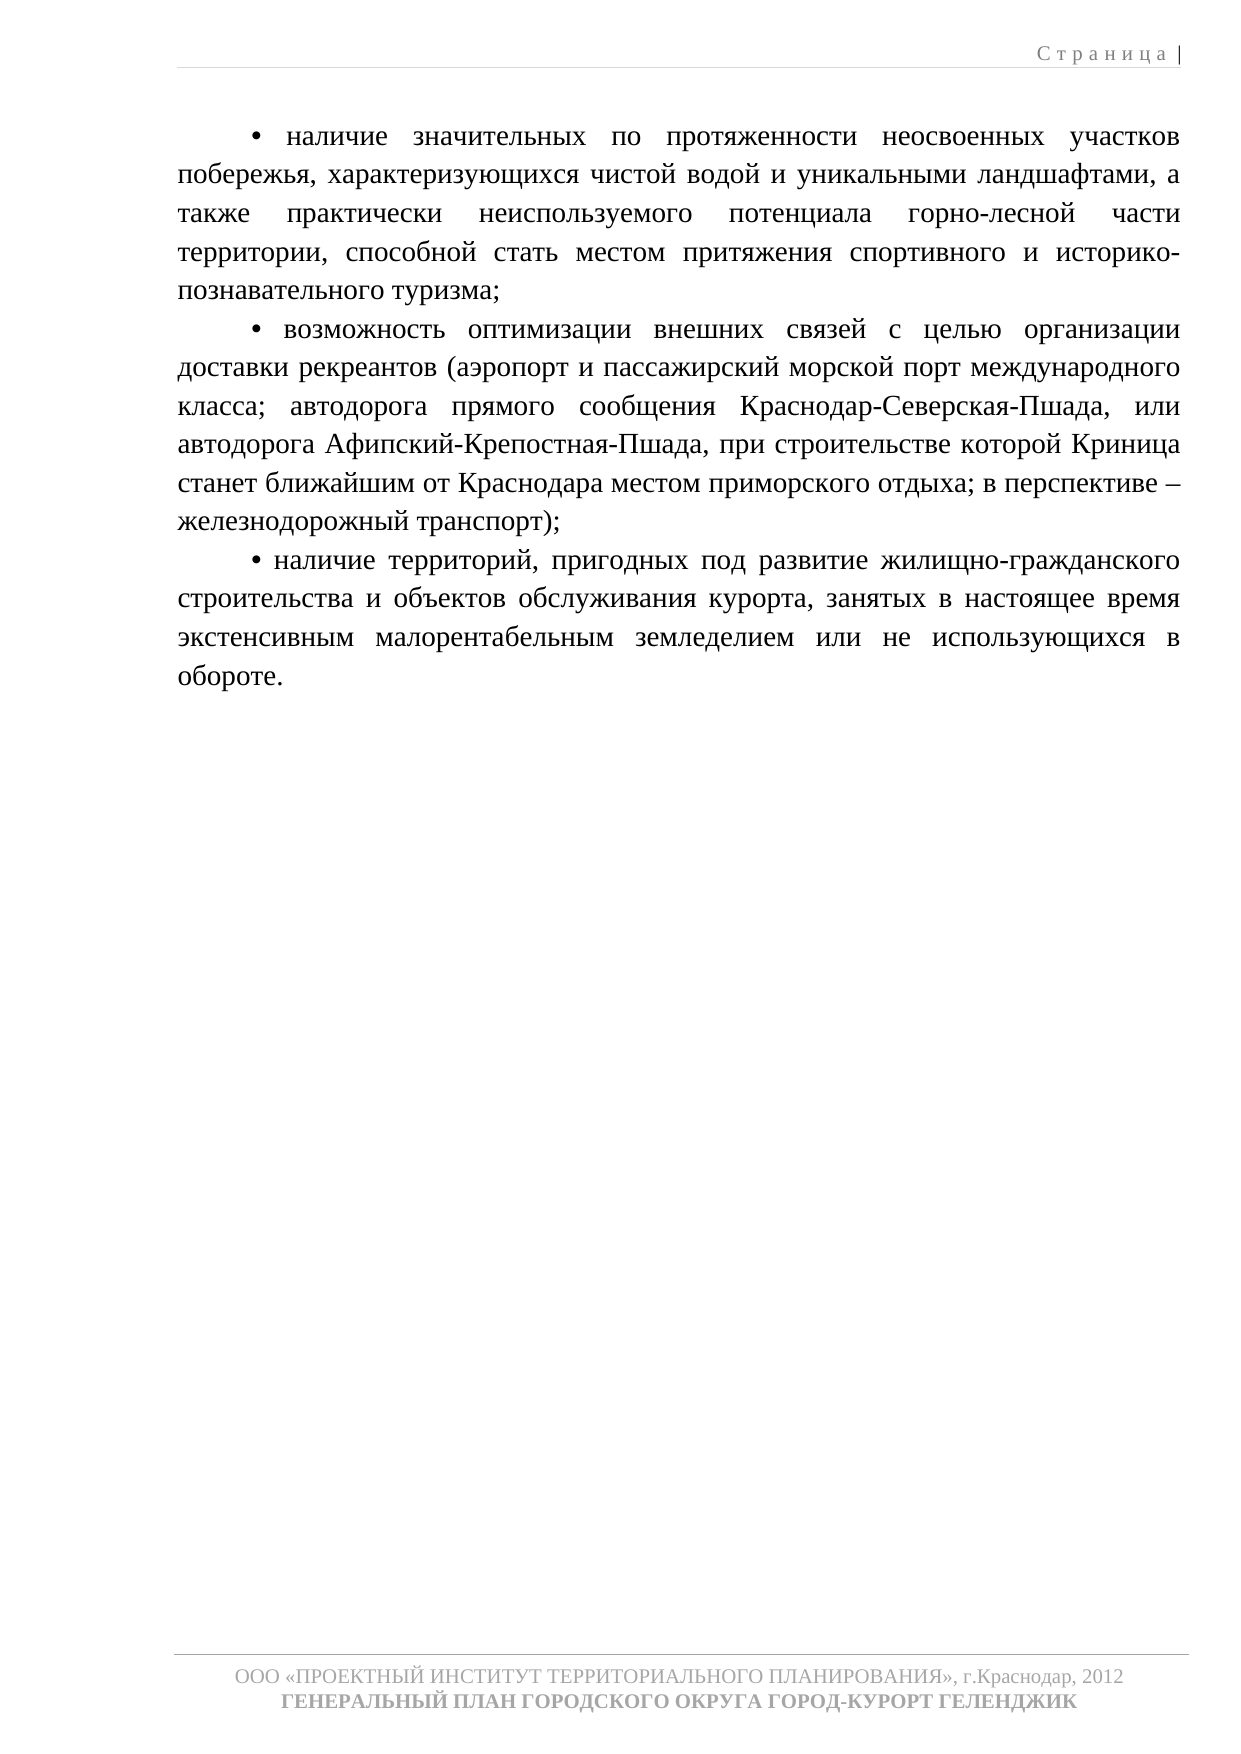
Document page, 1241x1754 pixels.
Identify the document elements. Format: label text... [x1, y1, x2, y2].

text • возможность оптимизации внешних связей с целью организации доставки рекреантов (аэропорт и пассажирский морской порт международного класса; автодорога прямого сообщения Краснодар-Северская-Пшада, или автодорога Афипский-Крепостная-Пшада, при строительстве которой Криница станет ближайшим от Краснодара местом приморского отдыха; в перспективе – железнодорожный транспорт); [177, 311, 1181, 537]
text • наличие территорий, пригодных под развитие жилищно-гражданского строительства и объектов обслуживания курорта, занятых в настоящее время экстенсивным малорентабельным земледелием или не использующихся в обороте. [177, 542, 1181, 691]
text • наличие значительных по протяженности неосвоенных участков побережья, характеризующихся чистой водой и уникальными ландшафтами, а также практически неиспользуемого потенциала горно-лесной части территории, способной стать местом притяжения спортивного и историко-познавательного туризма; [177, 118, 1181, 306]
